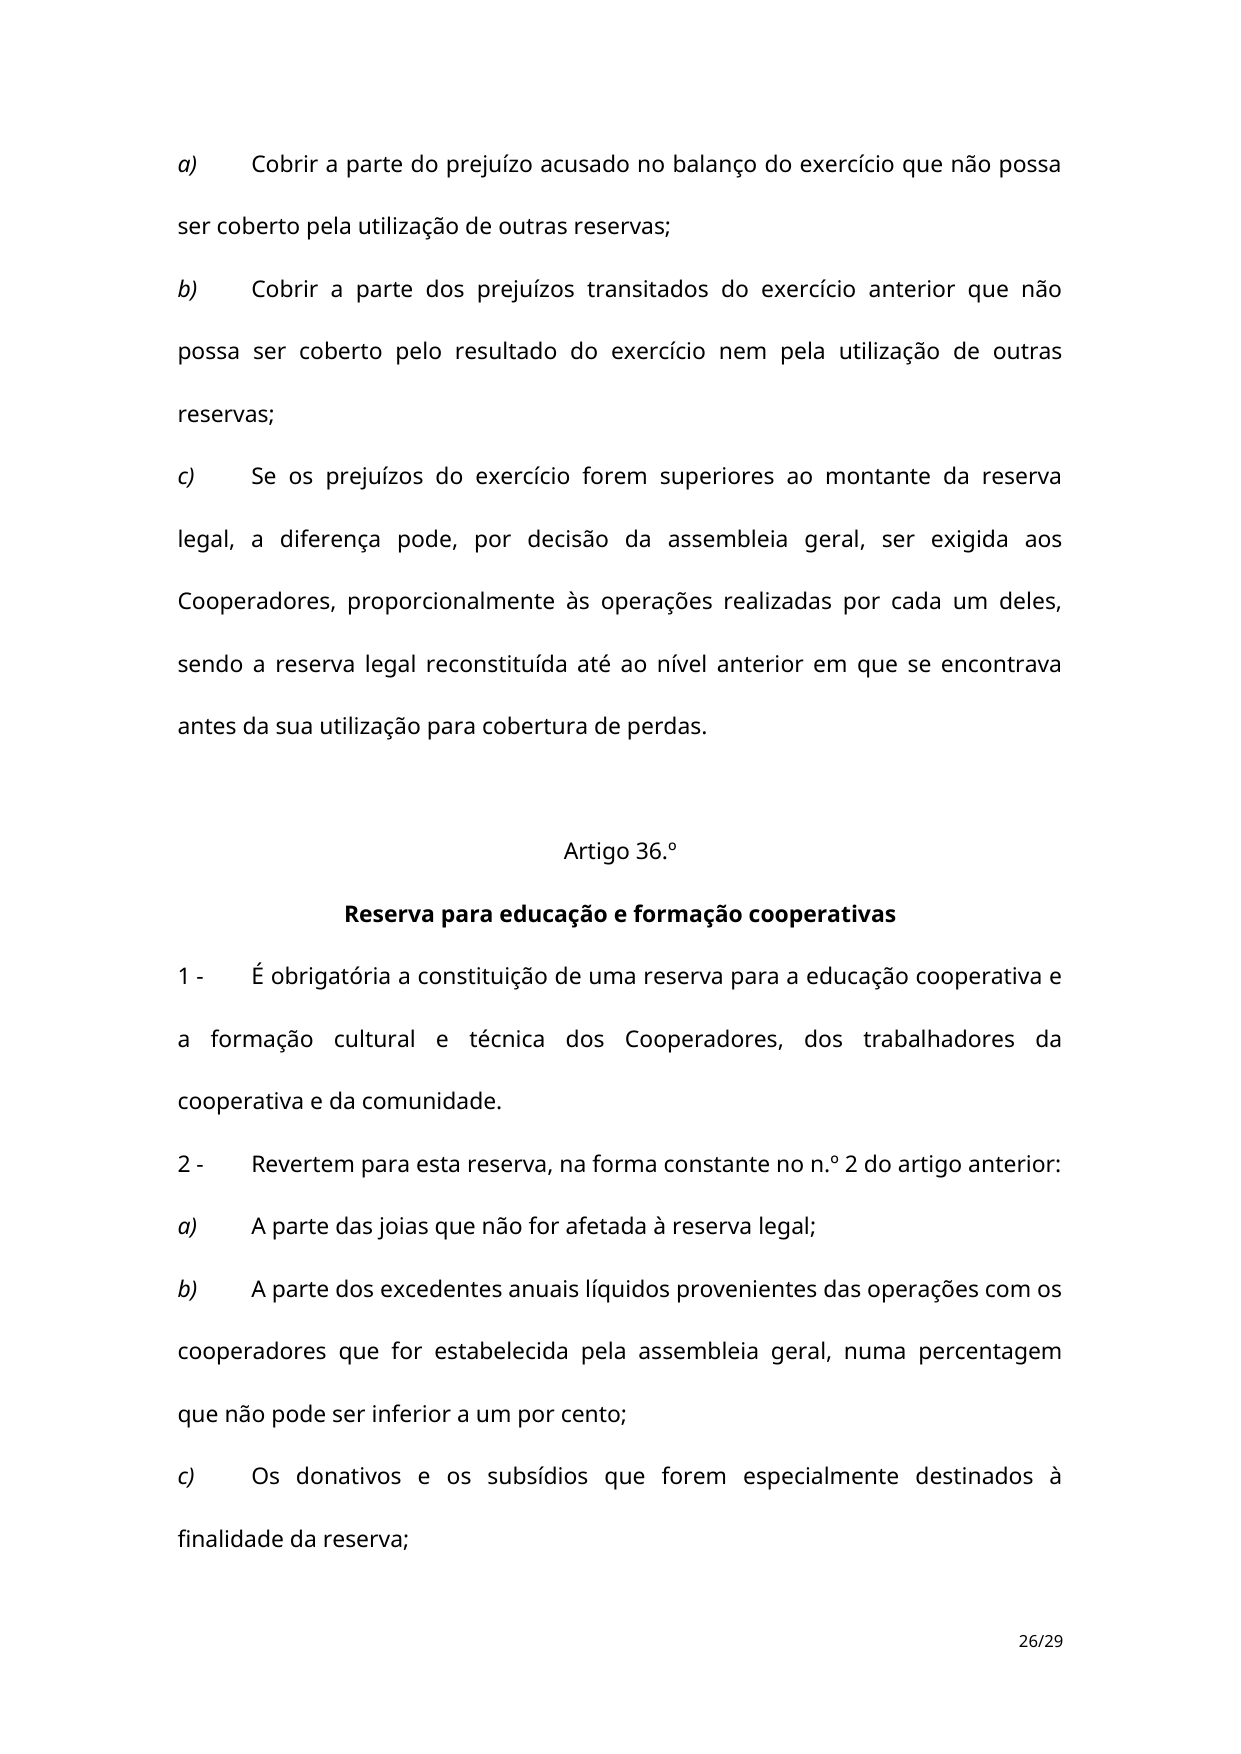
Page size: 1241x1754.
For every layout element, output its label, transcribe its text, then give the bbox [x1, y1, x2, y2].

list Revertem para esta reserva, na forma constante no n.º 2 do artigo anterior: [177, 1148, 1063, 1179]
list Cobrir a parte do prejuízo acusado no balanço do exercício que não possa ser coberto pela utilização de outras reservas; [177, 148, 1063, 241]
list É obrigatória a constituição de uma reserva para a educação cooperativa e a formação cultural e técnica dos Cooperadores, dos trabalhadores da cooperativa e da comunidade. [177, 960, 1063, 1116]
list A parte dos excedentes anuais líquidos provenientes das operações com os cooperadores que for estabelecida pela assembleia geral, numa percentagem que não pode ser inferior a um por cento; [177, 1273, 1063, 1429]
list Cobrir a parte dos prejuízos transitados do exercício anterior que não possa ser coberto pelo resultado do exercício nem pela utilização de outras reservas; [177, 273, 1063, 429]
list A parte das joias que não for afetada à reserva legal; [177, 1210, 1063, 1241]
list Artigo 36.º [177, 835, 1063, 866]
list Os donativos e os subsídios que forem especialmente destinados à finalidade da reserva; [177, 1460, 1063, 1554]
list Reserva para educação e formação cooperativas [177, 898, 1063, 929]
list Se os prejuízos do exercício forem superiores ao montante da reserva legal, a diferença pode, por decisão da assembleia geral, ser exigida aos Cooperadores, proporcionalmente às operações realizadas por cada um deles, sendo a reserva legal reconstituída até ao nível anterior em que se encontrava antes da sua utilização para cobertura de perdas. [177, 460, 1063, 741]
